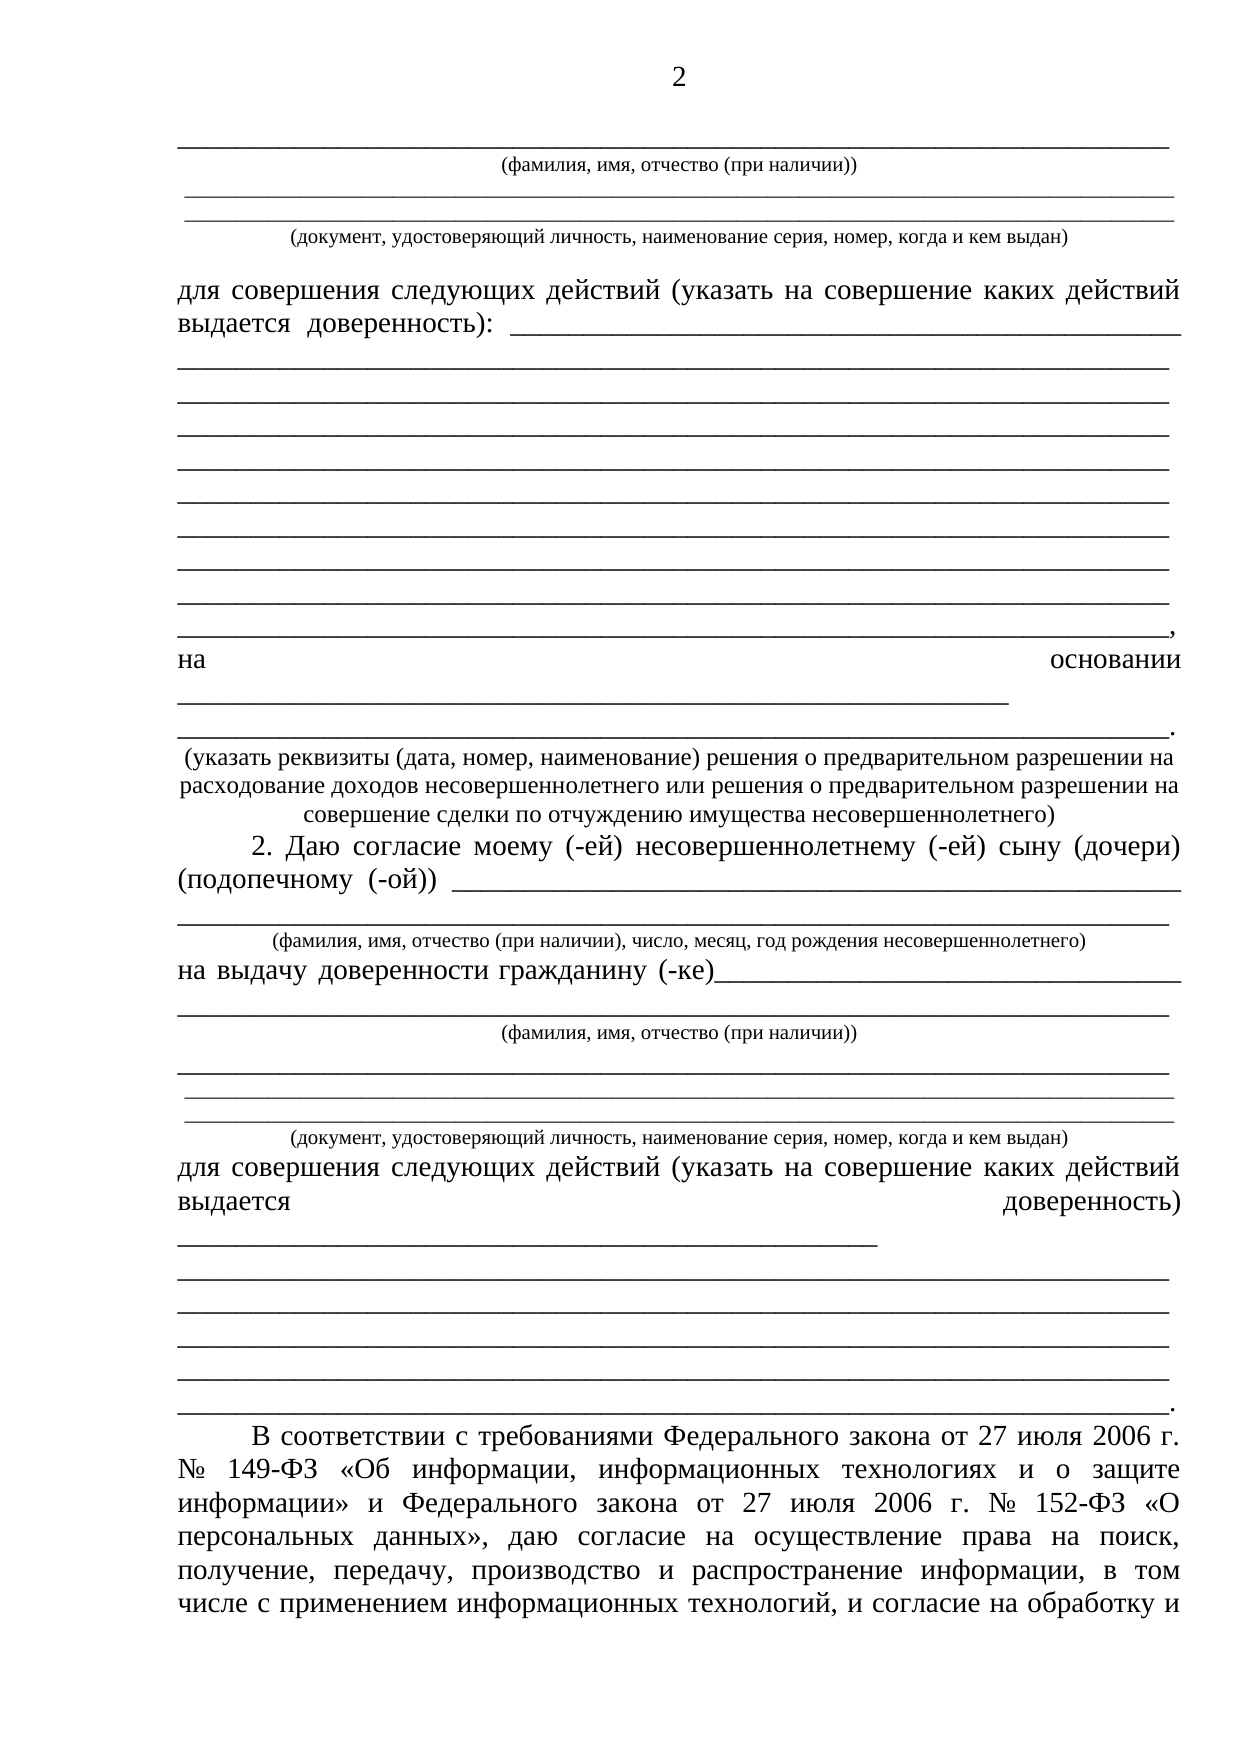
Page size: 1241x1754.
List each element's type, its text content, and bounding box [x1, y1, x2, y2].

text на основании _________________________________________________________ [177, 641, 1181, 708]
text ____________________________________________________________________ [177, 118, 1181, 152]
text для совершения следующих действий (указать на совершение каких действий выдается доверенность) ________________________________________________ [177, 1149, 1181, 1250]
text (фамилия, имя, отчество (при наличии)) [177, 152, 1181, 176]
text на выдачу доверенности гражданину (-ке)________________________________ ____________________________________________________________________ [177, 952, 1181, 1019]
text ________________________________________________________________________________________________________________________________________________________________________________________________________________________________________________________________________________, [177, 507, 1181, 641]
text ____________________________________________________________________ [177, 1317, 1181, 1351]
text (документ, удостоверяющий личность, наименование серия, номер, когда и кем выдан) [177, 224, 1181, 248]
text _______________________________________________________________________________________________ [177, 200, 1181, 224]
text (документ, удостоверяющий личность, наименование серия, номер, когда и кем выдан) [177, 1125, 1181, 1149]
text ________________________________________________________________________________________________________________________________________ [177, 406, 1181, 473]
text _______________________________________________________________________________________________ [177, 176, 1181, 200]
text ____________________________________________________________________ [177, 1283, 1181, 1317]
text _______________________________________________________________________________________________ [177, 1077, 1181, 1101]
text ____________________________________________________________________ [177, 1044, 1181, 1077]
text ____________________________________________________________________. [177, 708, 1181, 742]
text ____________________________________________________________________ [177, 473, 1181, 507]
text (фамилия, имя, отчество (при наличии), число, месяц, год рождения несовершеннолетнего) [177, 928, 1181, 952]
text 2. Даю согласие моему (-ей) несовершеннолетнему (-ей) сыну (дочери) (подопечному (-ой)) __________________________________________________ ____________________________________________________________________ [177, 828, 1181, 928]
text ____________________________________________________________________. [177, 1384, 1181, 1418]
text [177, 1418, 1181, 1619]
text для совершения следующих действий (указать на совершение каких действий выдается доверенность): ______________________________________________ ________________________________________________________________________________________________________________________________________ [177, 272, 1181, 406]
text (указать реквизиты (дата, номер, наименование) решения о предварительном разрешении на расходование доходов несовершеннолетнего или решения о предварительном разрешении на совершение сделки по отчуждению имущества несовершеннолетнего) [177, 742, 1181, 828]
text (фамилия, имя, отчество (при наличии)) [177, 1019, 1181, 1044]
text _______________________________________________________________________________________________ [177, 1101, 1181, 1125]
text ____________________________________________________________________ [177, 1250, 1181, 1283]
text ____________________________________________________________________ [177, 1351, 1181, 1384]
